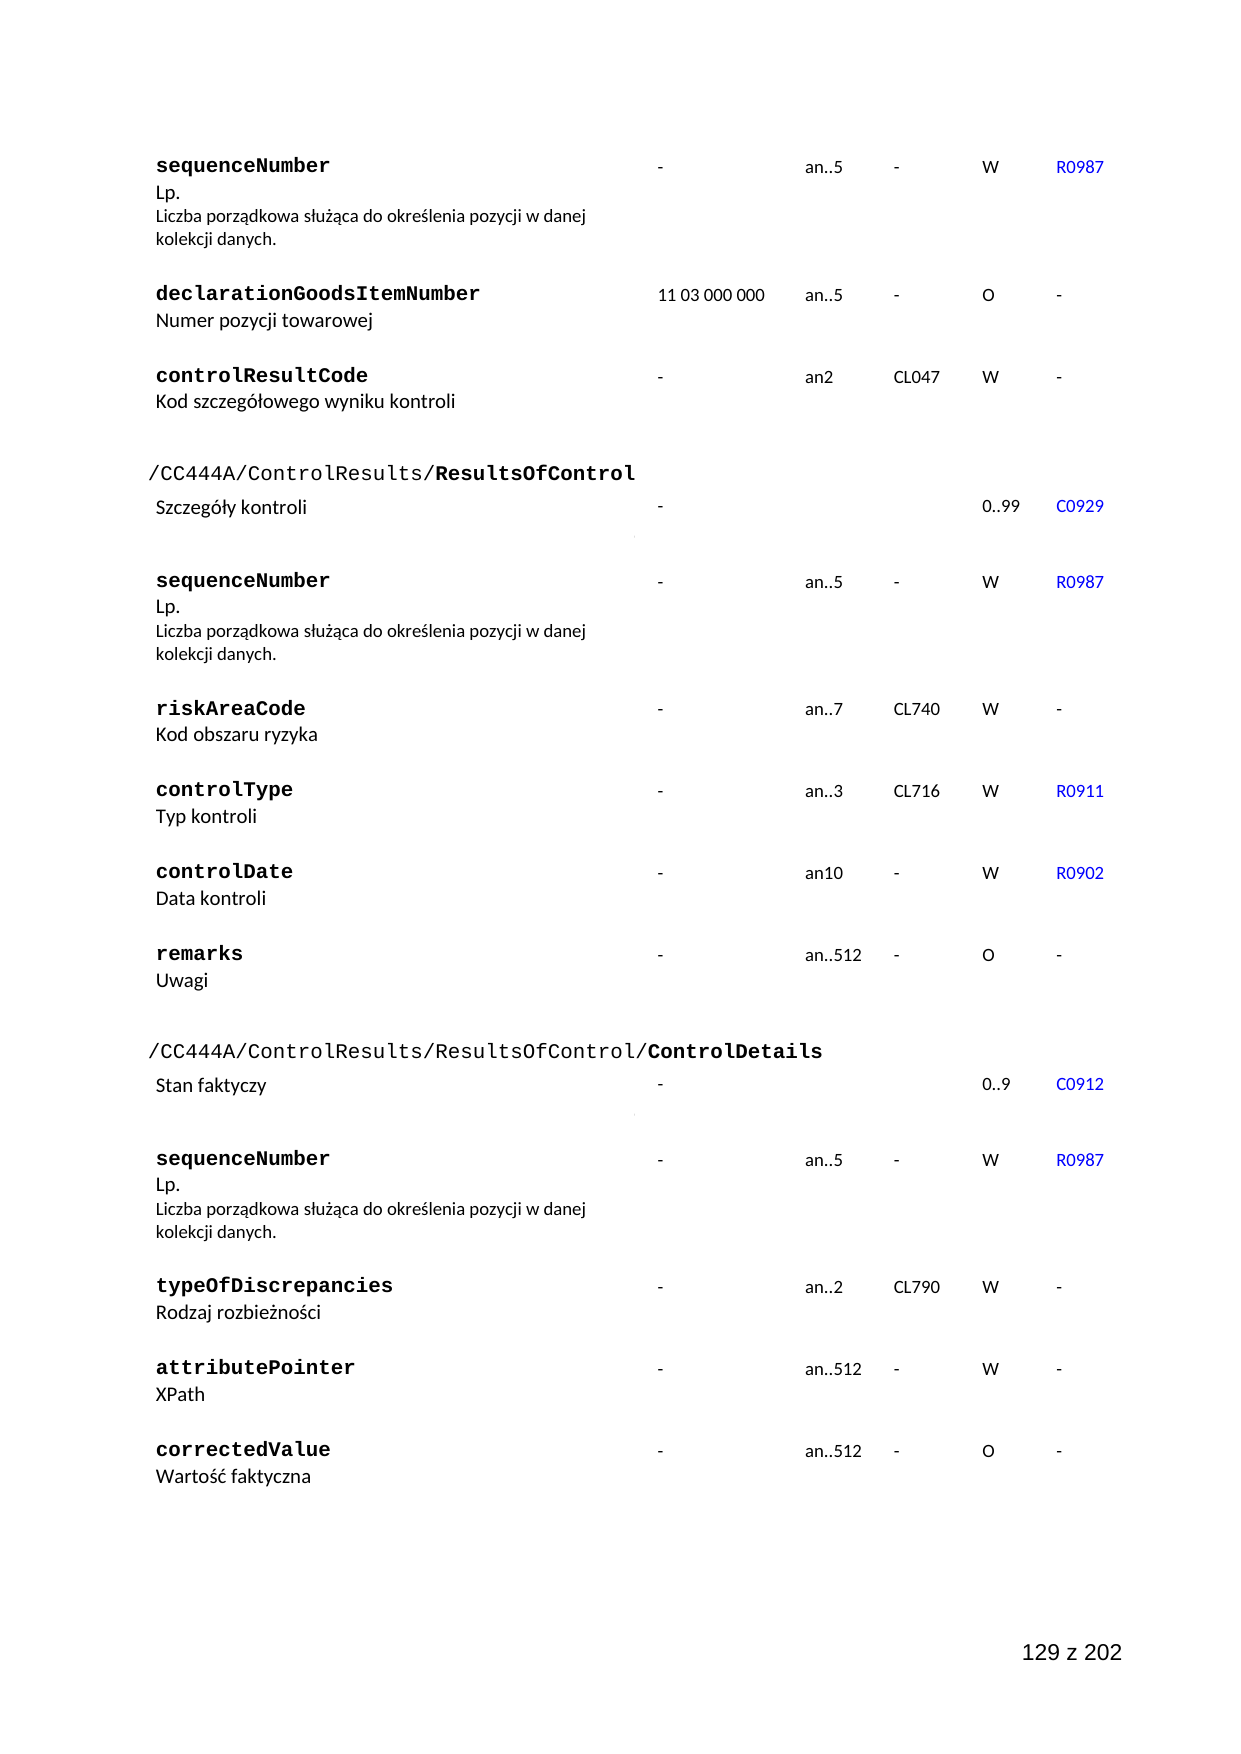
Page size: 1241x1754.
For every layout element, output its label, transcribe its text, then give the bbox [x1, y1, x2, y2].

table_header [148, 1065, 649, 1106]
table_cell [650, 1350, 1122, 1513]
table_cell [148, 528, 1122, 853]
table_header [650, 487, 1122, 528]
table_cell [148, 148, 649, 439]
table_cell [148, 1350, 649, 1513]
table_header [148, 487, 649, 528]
text /CC444A/ControlResults/ResultsOfControl [148, 463, 1122, 487]
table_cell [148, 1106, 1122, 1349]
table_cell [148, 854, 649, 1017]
text /CC444A/ControlResults/ResultsOfControl/ControlDetails [148, 1041, 1122, 1065]
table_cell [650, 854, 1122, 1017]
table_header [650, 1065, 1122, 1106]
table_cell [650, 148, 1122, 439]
